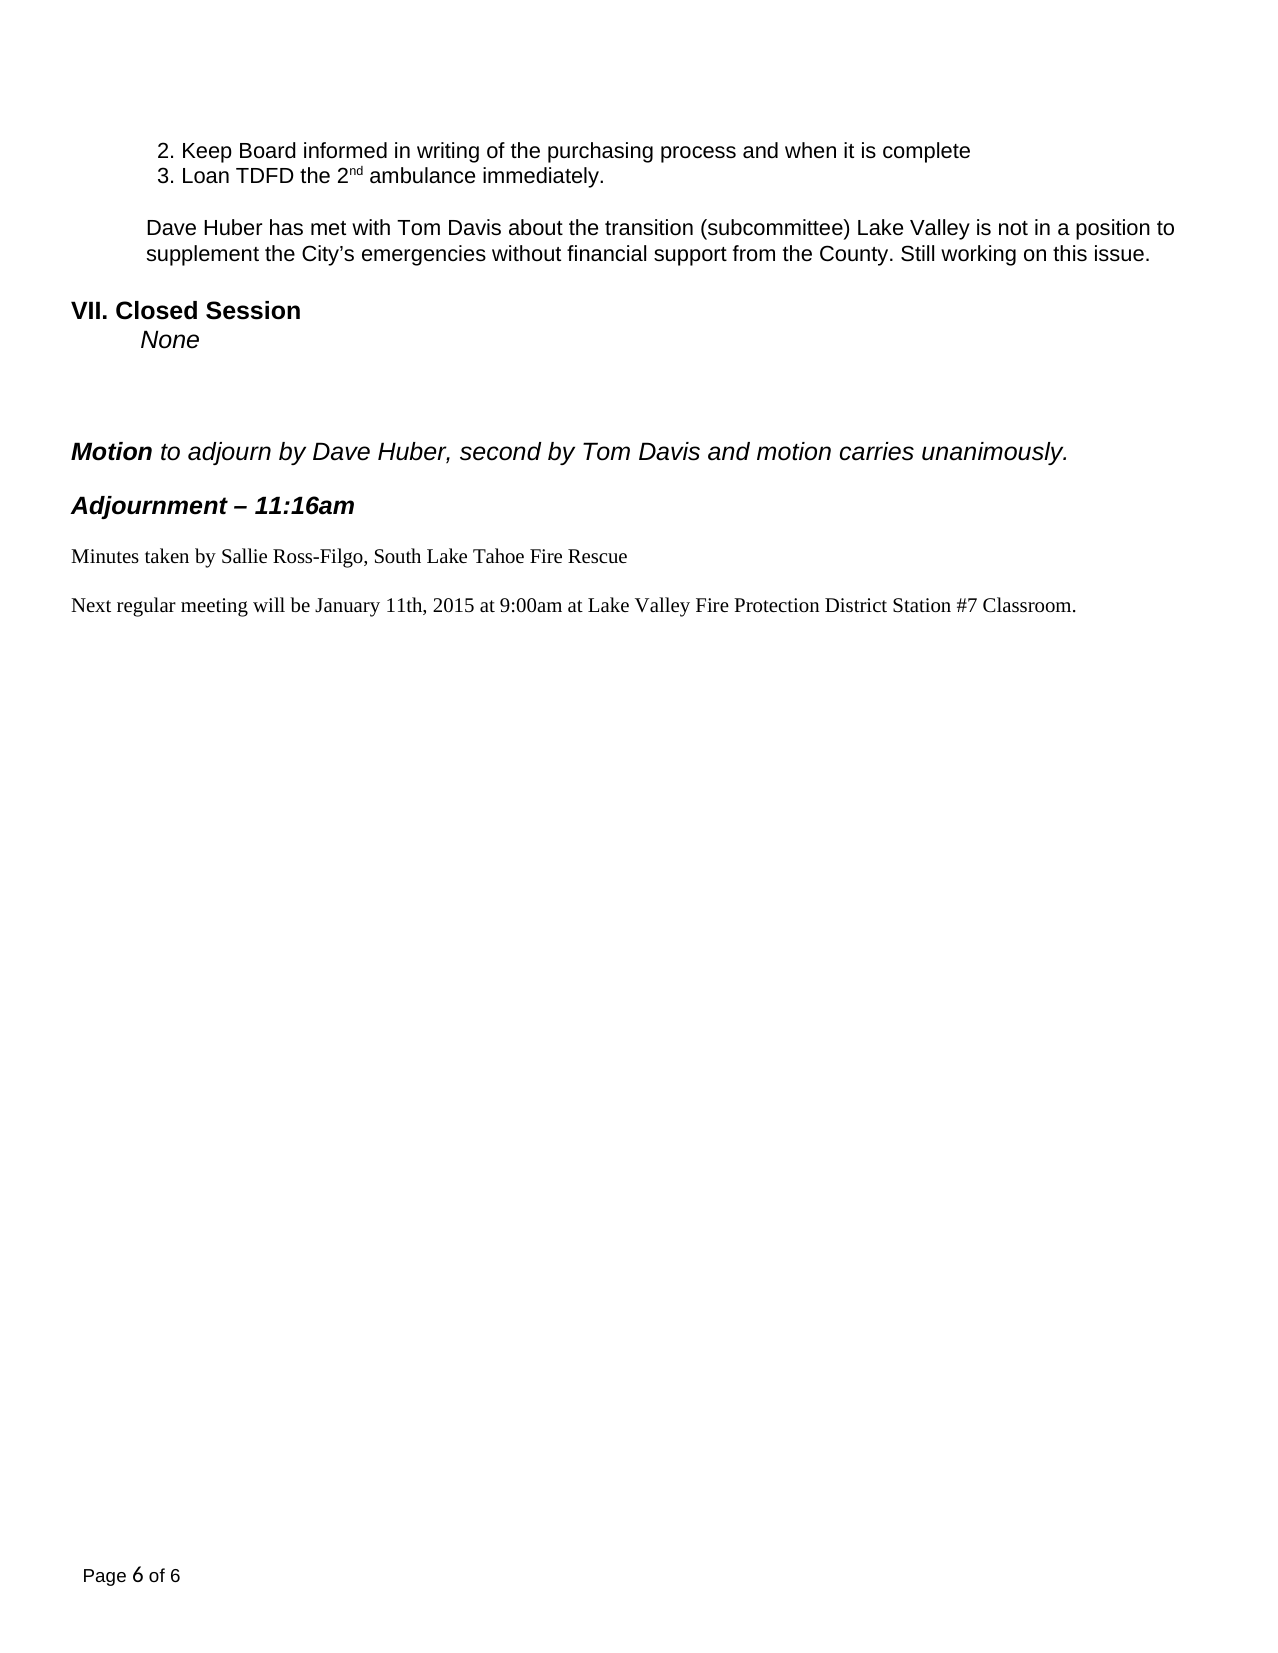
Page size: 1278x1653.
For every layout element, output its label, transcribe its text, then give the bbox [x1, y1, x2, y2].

text 2. Keep Board informed in writing of the purchasing process and when it is complete [71, 137, 1198, 163]
text Adjournment – 11:16am [71, 491, 1196, 519]
text None [71, 325, 1198, 354]
text Dave Huber has met with Tom Davis about the transition (subcommittee) Lake Valley is not in a position to supplement the City’s emergencies without financial support from the County. Still working on this issue. [146, 215, 1198, 266]
text Motion to adjourn by Dave Huber, second by Tom Davis and motion carries unanimously. [71, 437, 1196, 466]
text Minutes taken by Sallie Ross-Filgo, South Lake Tahoe Fire Rescue [71, 544, 1198, 568]
text Next regular meeting will be January 11th, 2015 at 9:00am at Lake Valley Fire Protection District Station #7 Classroom. [71, 593, 1198, 617]
text VII. Closed Session [71, 296, 1198, 325]
text 3. Loan TDFD the 2nd ambulance immediately. [71, 163, 1198, 189]
